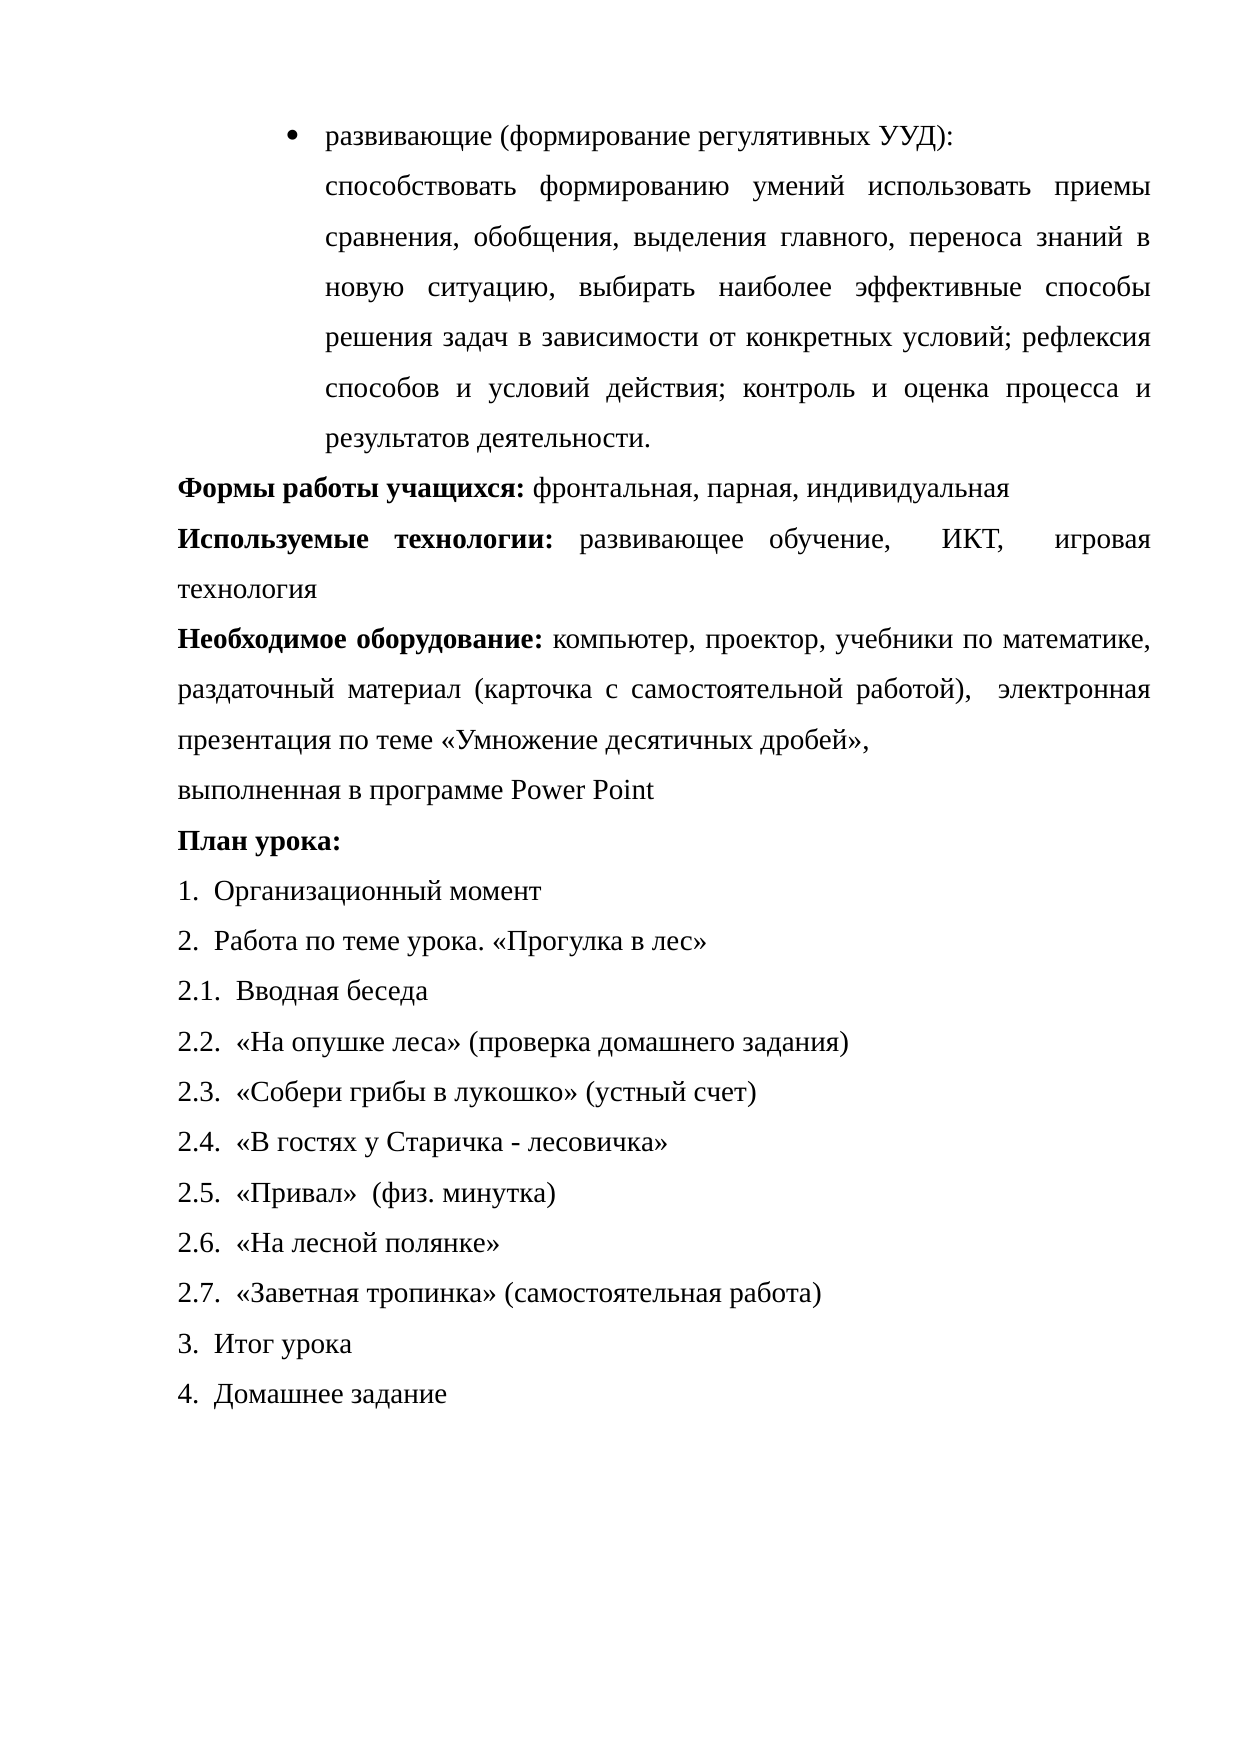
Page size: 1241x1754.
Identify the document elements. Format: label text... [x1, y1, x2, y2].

text 4. Домашнее задание [177, 1376, 1152, 1409]
text План урока: [177, 823, 1152, 856]
list способствовать формированию умений использовать приемы сравнения, обобщения, выделения главного, переноса знаний в новую ситуацию, выбирать наиболее эффективные способы решения задач в зависимости от конкретных условий; рефлексия способов и условий действия; контроль и оценка процесса и результатов деятельности. [325, 168, 1152, 454]
text Формы работы учащихся: фронтальная, парная, индивидуальная [177, 470, 1152, 504]
text 2. Работа по теме урока. «Прогулка в лес» [177, 923, 1152, 957]
text 2.5. «Привал» (физ. минутка) [177, 1175, 1152, 1208]
text 2.7. «Заветная тропинка» (самостоятельная работа) [177, 1275, 1152, 1309]
text 2.2. «На опушке леса» (проверка домашнего задания) [177, 1024, 1152, 1057]
text Используемые технологии: развивающее обучение, ИКТ, игровая технология [177, 521, 1152, 604]
text Необходимое оборудование: компьютер, проектор, учебники по математике, раздаточный материал (карточка с самостоятельной работой), электронная презентация по теме «Умножение десятичных дробей», [177, 621, 1152, 756]
text 3. Итог урока [177, 1326, 1152, 1359]
text 2.1. Вводная беседа [177, 973, 1152, 1007]
list 1. Организационный момент [177, 873, 1152, 906]
text 2.6. «На лесной полянке» [177, 1225, 1152, 1259]
text 2.4. «В гостях у Старичка - лесовичка» [177, 1124, 1152, 1158]
list развивающие (формирование регулятивных УУД): [287, 118, 1152, 152]
text 2.3. «Собери грибы в лукошко» (устный счет) [177, 1074, 1152, 1108]
text выполненная в программе Power Point [177, 772, 1152, 806]
